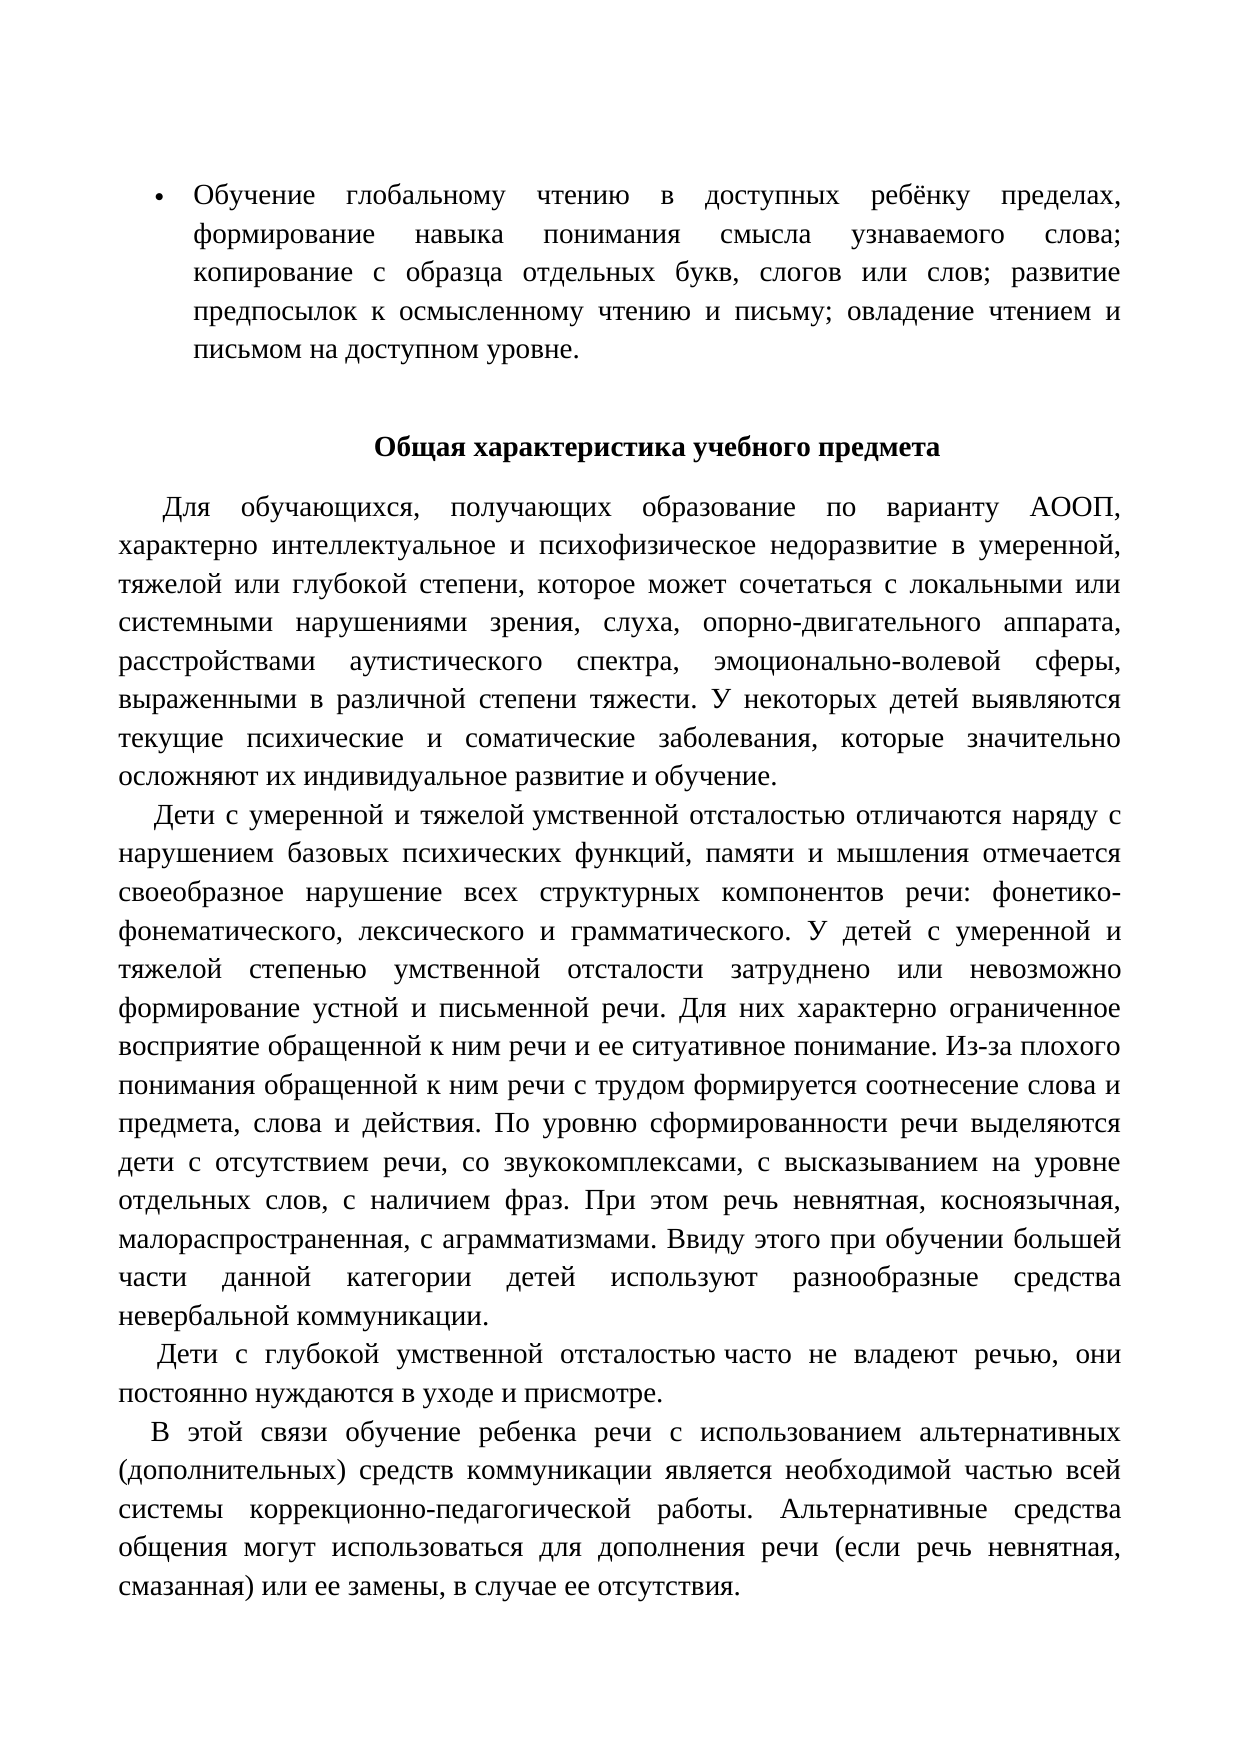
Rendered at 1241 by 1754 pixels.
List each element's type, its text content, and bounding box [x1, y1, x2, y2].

text Дети с умеренной и тяжелой умственной отсталостью отличаются наряду с нарушением базовых психических функций, памяти и мышления отмечается своеобразное нарушение всех структурных компонентов речи: фонетико-фонематического, лексического и грамматического. У детей с умеренной и тяжелой степенью умственной отсталости затруднено или невозможно формирование устной и письменной речи. Для них характерно ограниченное восприятие обращенной к ним речи и ее ситуативное понимание. Из-за плохого понимания обращенной к ним речи с трудом формируется соотнесение слова и предмета, слова и действия. По уровню сформированности речи выделяются дети с отсутствием речи, со звукокомплексами, с высказыванием на уровне отдельных слов, с наличием фраз. При этом речь невнятная, косноязычная, малораспространенная, с аграмматизмами. Ввиду этого при обучении большей части данной категории детей используют разнообразные средства невербальной коммуникации. [118, 797, 1122, 1332]
text Дети с глубокой умственной отсталостью часто не владеют речью, они постоянно нуждаются в уходе и присмотре. [118, 1337, 1122, 1409]
text Общая характеристика учебного предмета [192, 429, 1122, 463]
text Для обучающихся, получающих образование по варианту АООП, характерно интеллектуальное и психофизическое недоразвитие в умеренной, тяжелой или глубокой степени, которое может сочетаться с локальными или системными нарушениями зрения, слуха, опорно-двигательного аппарата, расстройствами аутистического спектра, эмоционально-волевой сферы, выраженными в различной степени тяжести. У некоторых детей выявляются текущие психические и соматические заболевания, которые значительно осложняют их индивидуальное развитие и обучение. [118, 489, 1122, 792]
list Обучение глобальному чтению в доступных ребёнку пределах, формирование навыка понимания смысла узнаваемого слова; копирование с образца отдельных букв, слогов или слов; развитие предпосылок к осмысленному чтению и письму; овладение чтением и письмом на доступном уровне. [156, 177, 1122, 365]
text В этой связи обучение ребенка речи с использованием альтернативных (дополнительных) средств коммуникации является необходимой частью всей системы коррекционно-педагогической работы. Альтернативные средства общения могут использоваться для дополнения речи (если речь невнятная, смазанная) или ее замены, в случае ее отсутствия. [118, 1414, 1122, 1601]
